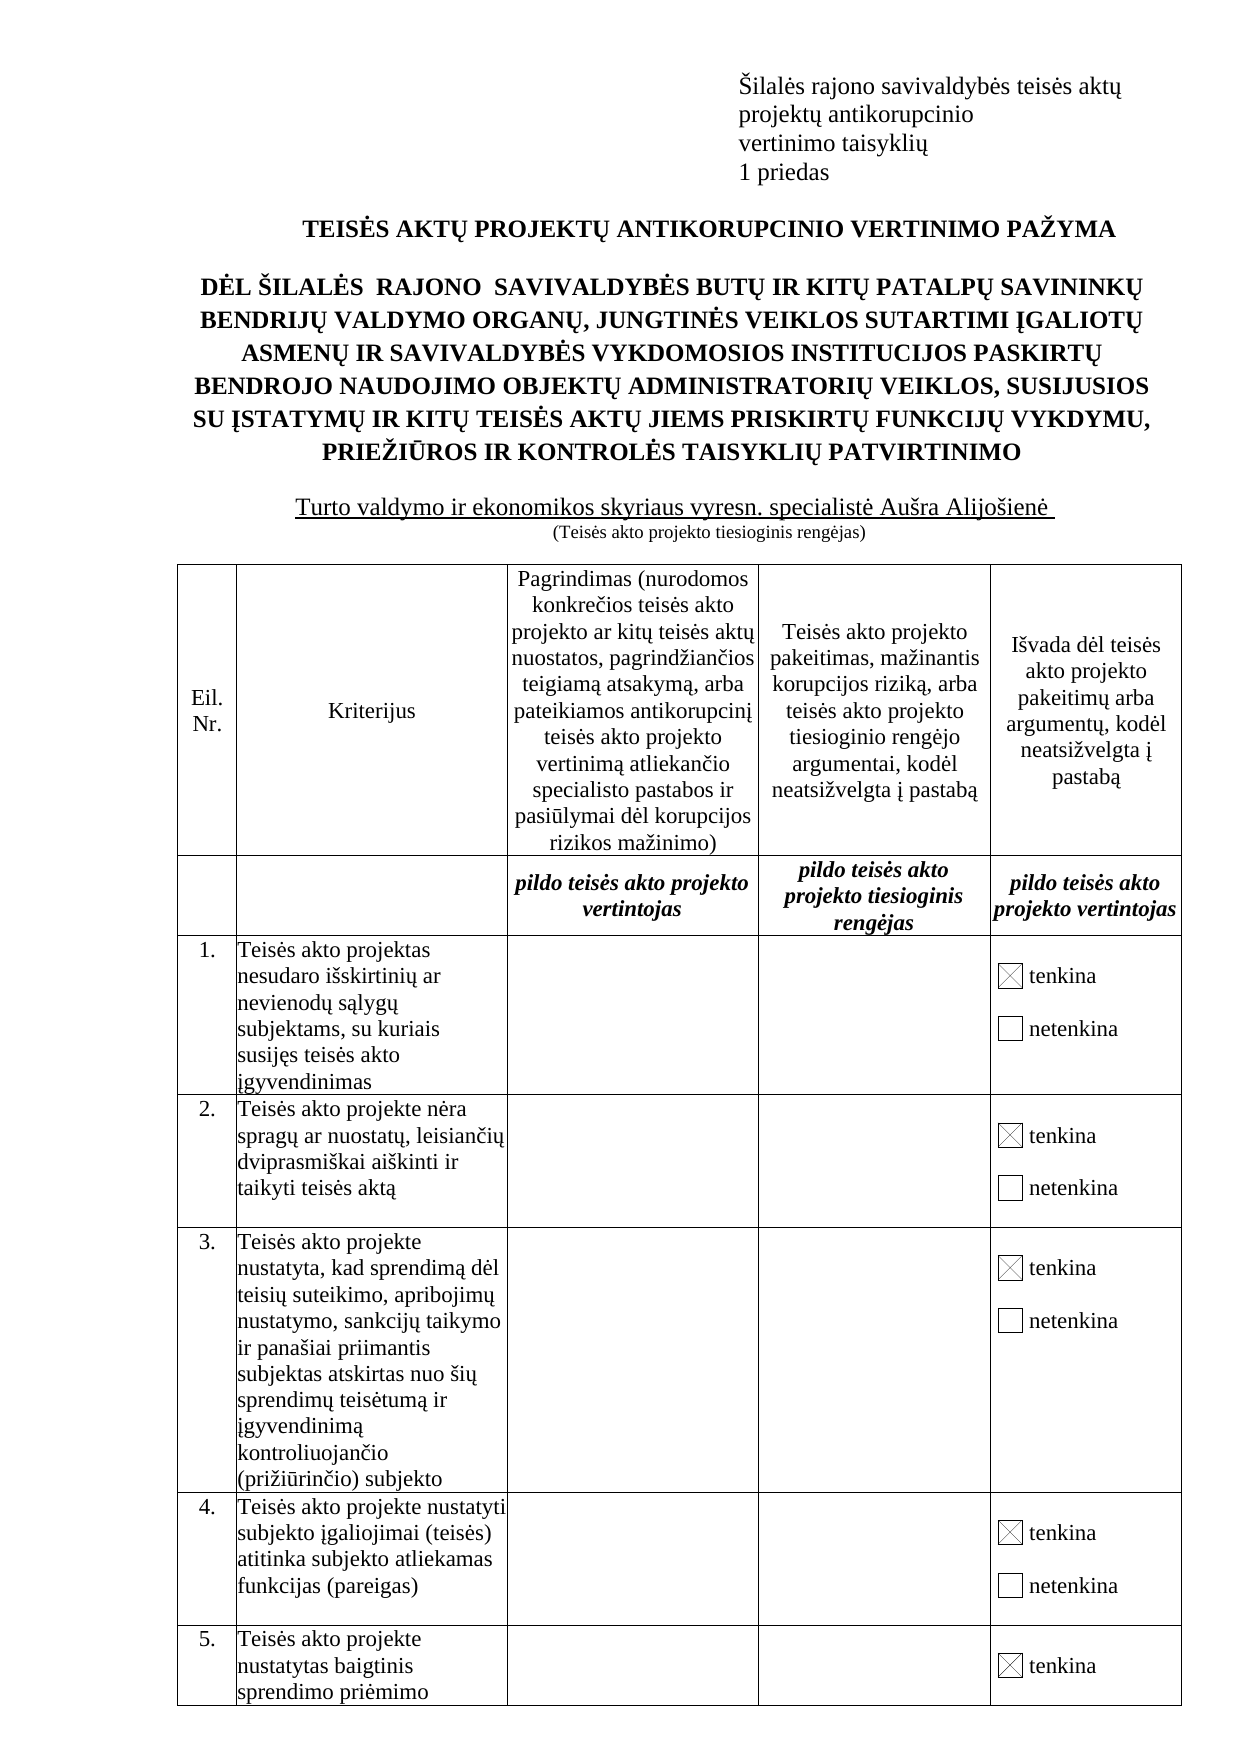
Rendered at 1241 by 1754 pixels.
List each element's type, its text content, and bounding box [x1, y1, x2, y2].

table_cell [508, 1493, 758, 1624]
table_cell [508, 1228, 758, 1492]
table_cell Teisės akto projekte nustatyta, kad sprendimą dėl teisių suteikimo, apribojimų nustatymo, sankcijų taikymo ir panašiai priimantis subjektas atskirtas nuo šių sprendimų teisėtumą ir įgyvendinimą kontroliuojančio (prižiūrinčio) subjekto [237, 1228, 507, 1492]
table_cell [508, 1095, 758, 1227]
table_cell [237, 1626, 507, 1704]
table_cell 1. [178, 936, 236, 1094]
table_cell tenkina netenkina [991, 1228, 1181, 1492]
table_header Išvada dėl teisės akto projekto pakeitimų arba argumentų, kodėl neatsižvelgta į pastabą [991, 565, 1181, 855]
table_cell [178, 856, 236, 935]
table_header Pagrindimas (nurodomos konkrečios teisės akto projekto ar kitų teisės aktų nuostatos, pagrindžiančios teigiamą atsakymą, arba pateikiamos antikorupcinį teisės akto projekto vertinimą atliekančio specialisto pastabos ir pasiūlymai dėl korupcijos rizikos mažinimo) [508, 565, 758, 855]
table_cell pildo teisės akto projekto tiesioginis rengėjas [759, 856, 990, 935]
table_cell [759, 1228, 990, 1492]
table_cell 3. [178, 1228, 236, 1492]
table_cell pildo teisės akto projekto vertintojas [991, 856, 1181, 935]
table_cell Teisės akto projekte nėra spragų ar nuostatų, leisiančių dviprasmiškai aiškinti ir taikyti teisės aktą [237, 1095, 507, 1227]
table_cell 5. [178, 1626, 236, 1704]
table_cell [508, 936, 758, 1094]
table_cell Teisės akto projektas nesudaro išskirtinių ar nevienodų sąlygų subjektams, su kuriais susijęs teisės akto įgyvendinimas [237, 936, 507, 1094]
table_cell 4. [178, 1493, 236, 1624]
table_cell [237, 856, 507, 935]
table_header Teisės akto projekto pakeitimas, mažinantis korupcijos riziką, arba teisės akto projekto tiesioginio rengėjo argumentai, kodėl neatsižvelgta į pastabą [759, 565, 990, 855]
table_cell [759, 1626, 990, 1704]
table_cell tenkina netenkina [991, 1626, 1181, 1704]
table_cell [759, 1493, 990, 1624]
table_header Kriterijus [237, 565, 507, 855]
table_cell tenkina netenkina [991, 1493, 1181, 1624]
table_cell 2. [178, 1095, 236, 1227]
table_cell [759, 936, 990, 1094]
table_cell tenkina netenkina [991, 936, 1181, 1094]
table_cell pildo teisės akto projekto vertintojas [508, 856, 758, 935]
table_header Eil. Nr. [178, 565, 236, 855]
table_cell Teisės akto projekte nustatyti subjekto įgaliojimai (teisės) atitinka subjekto atliekamas funkcijas (pareigas) [237, 1493, 507, 1624]
table_cell [759, 1095, 990, 1227]
table_cell tenkina netenkina [991, 1095, 1181, 1227]
table_cell [508, 1626, 758, 1704]
